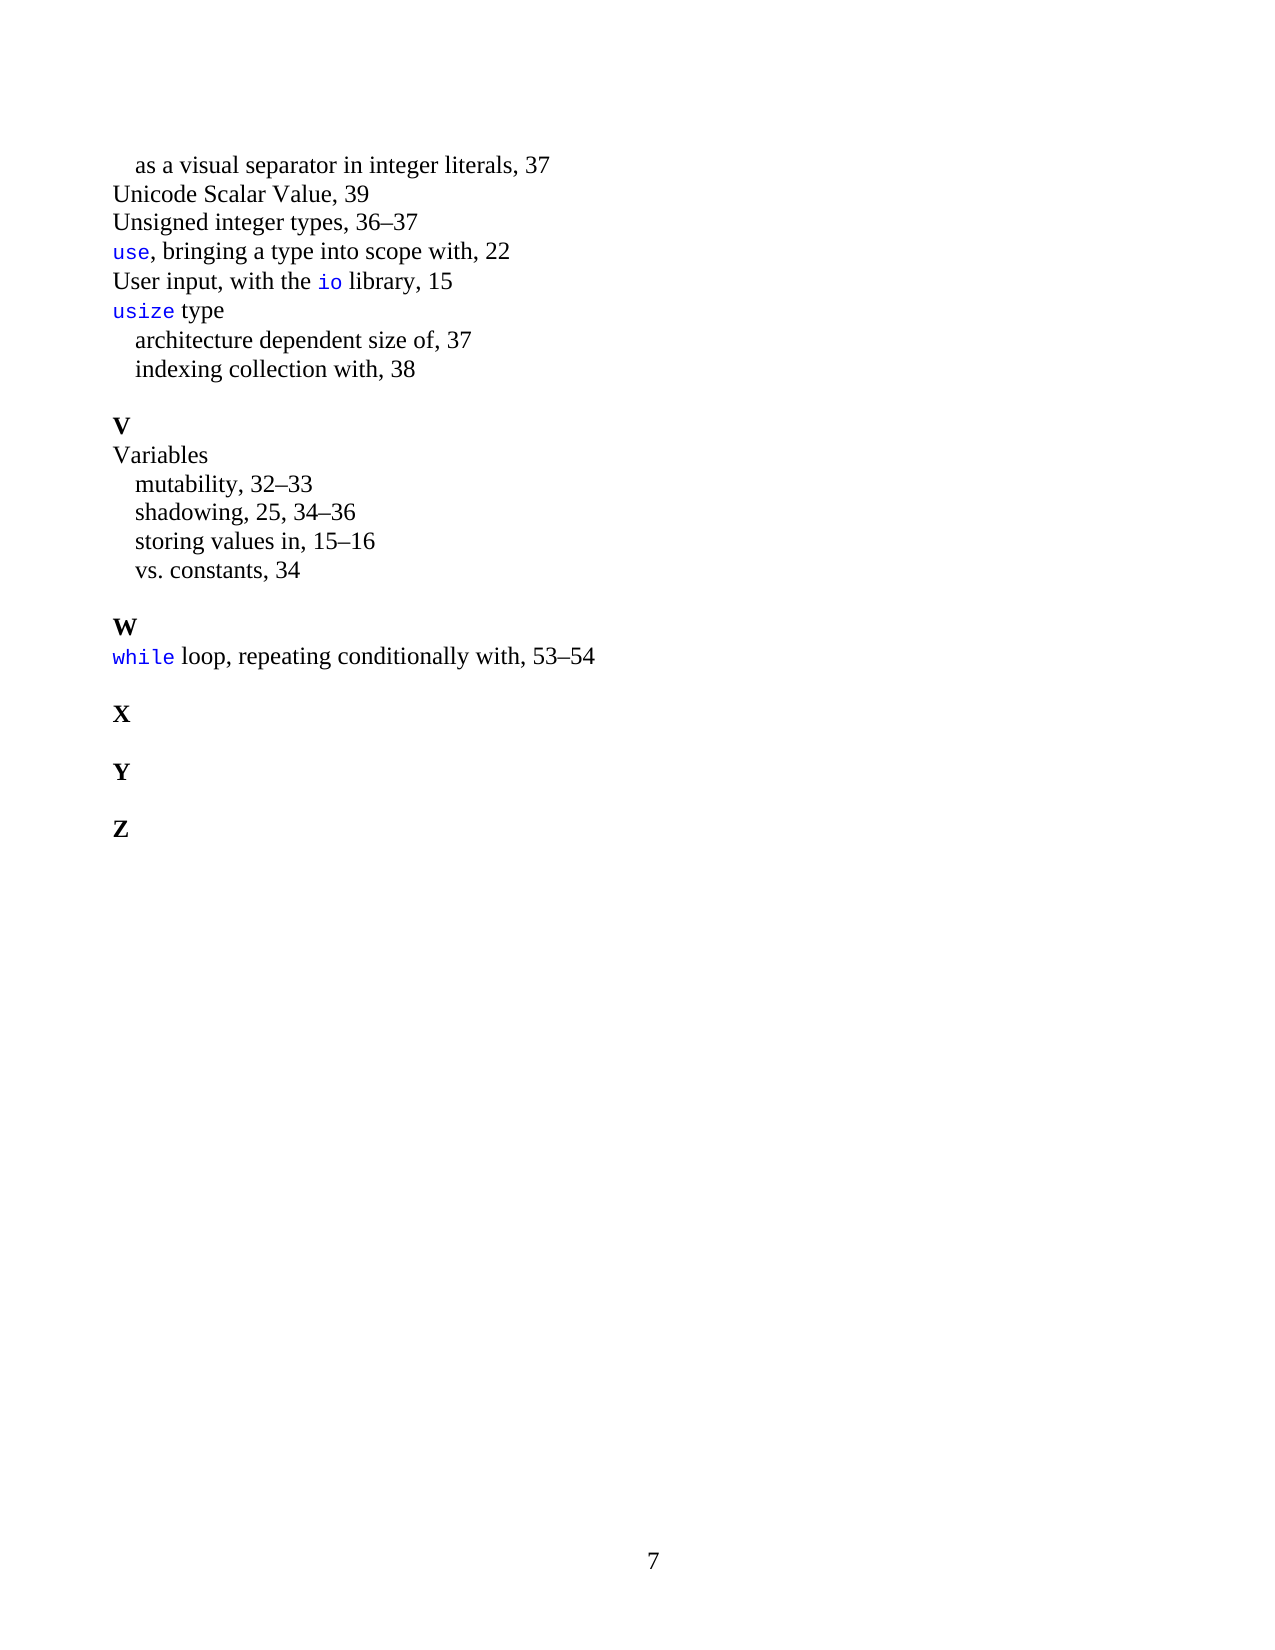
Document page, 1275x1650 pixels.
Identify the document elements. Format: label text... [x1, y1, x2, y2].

text mutability, 32–33 [135, 469, 1162, 497]
text Variables [112, 440, 1162, 469]
title W [112, 612, 1162, 641]
text storing values in, 15–16 [135, 526, 1162, 555]
text usize type [112, 295, 1162, 325]
text Unicode Scalar Value, 39 [112, 179, 1162, 207]
text Unsigned integer types, 36–37 [112, 207, 1162, 236]
text vs. constants, 34 [135, 555, 1162, 584]
text use, bringing a type into scope with, 22 [112, 236, 1162, 266]
text shadowing, 25, 34–36 [135, 497, 1162, 526]
text User input, with the io library, 15 [112, 266, 1162, 295]
text indexing collection with, 38 [135, 354, 1162, 382]
title Z [112, 814, 1162, 843]
text architecture dependent size of, 37 [135, 325, 1162, 354]
title X [112, 671, 1162, 728]
title Y [112, 757, 1162, 786]
text while loop, repeating conditionally with, 53–54 [112, 641, 1162, 671]
title V [112, 411, 1162, 440]
text as a visual separator in integer literals, 37 [135, 150, 1162, 179]
